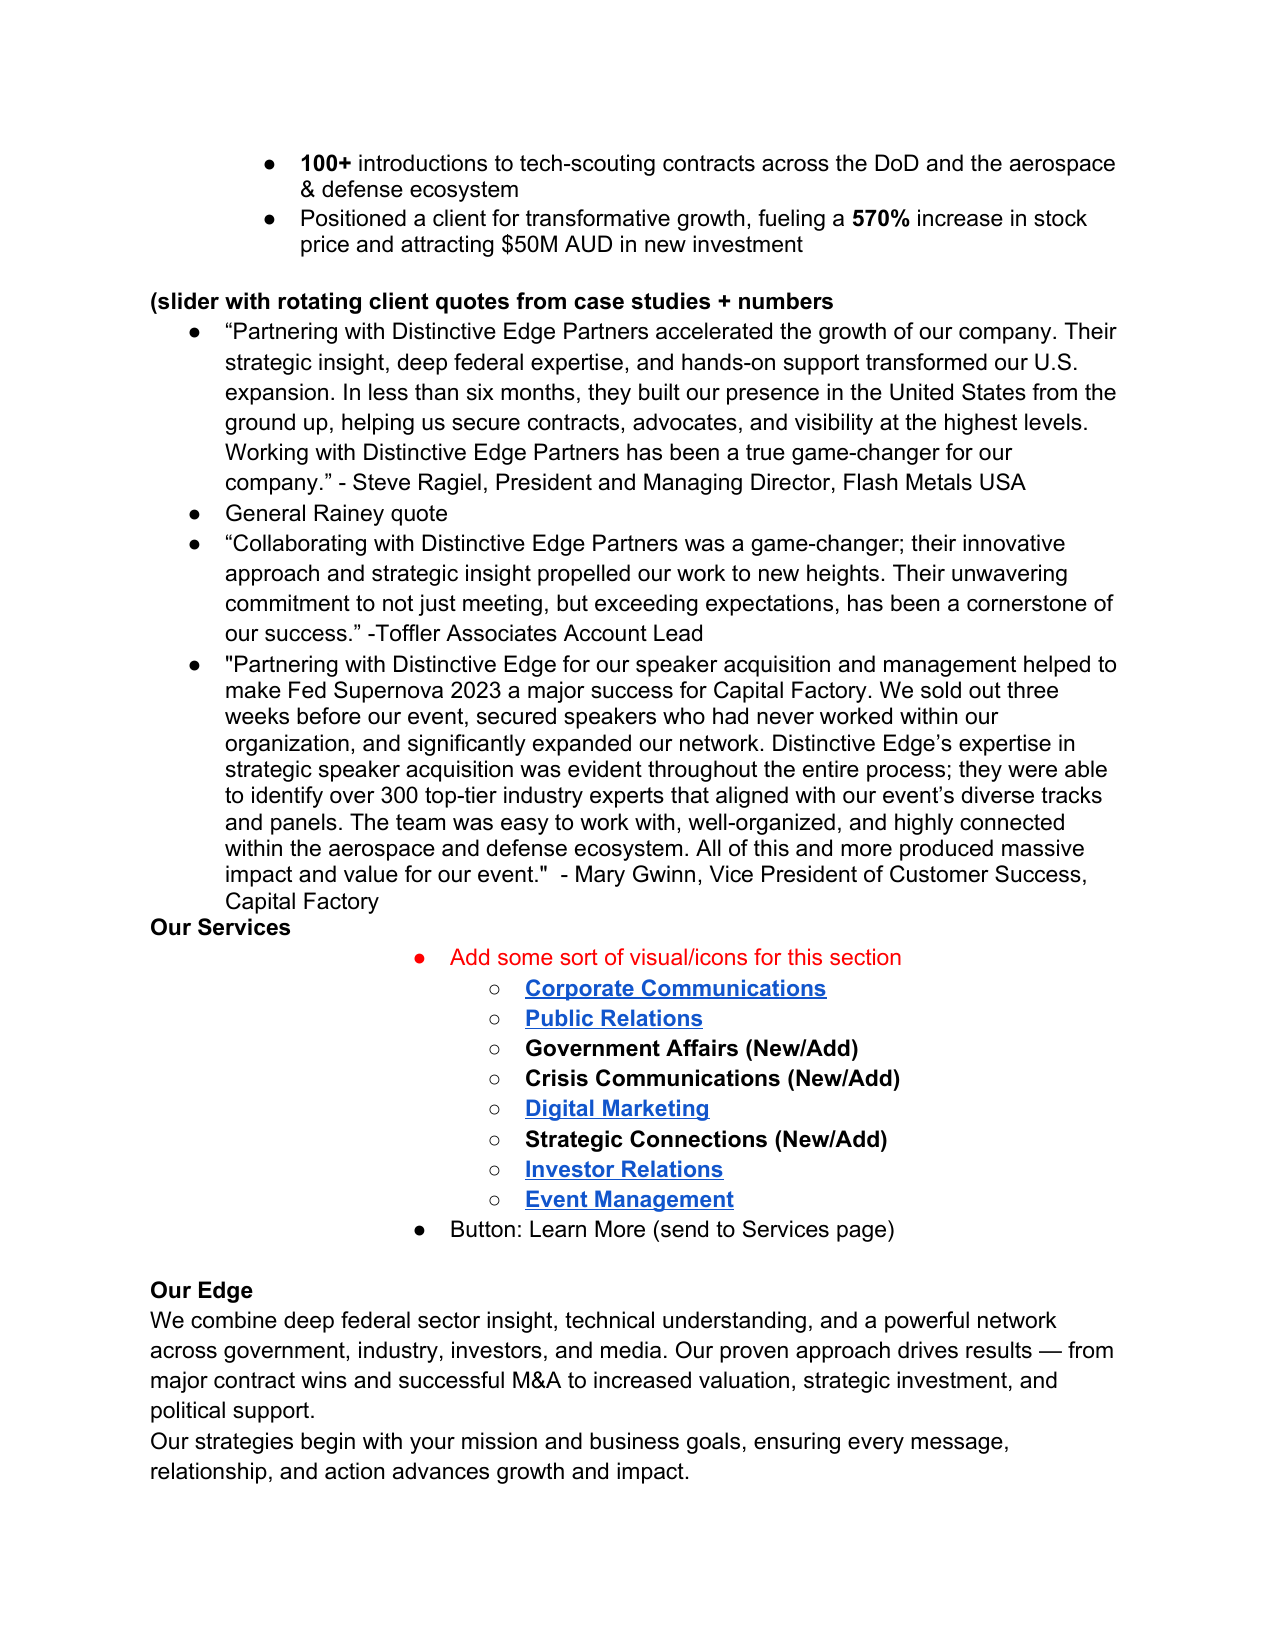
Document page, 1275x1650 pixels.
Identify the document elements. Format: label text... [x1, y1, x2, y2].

list Event Management [487, 1186, 1125, 1212]
list Government Affairs (New/Add) [487, 1035, 1125, 1061]
list “Partnering with Distinctive Edge Partners accelerated the growth of our company. Their strategic insight, deep federal expertise, and hands-on support transformed our U.S. expansion. In less than six months, they built our presence in the United States from the ground up, helping us secure contracts, advocates, and visibility at the highest levels. Working with Distinctive Edge Partners has been a true game-changer for our company.” - Steve Ragiel, President and Managing Director, Flash Metals USA [187, 318, 1125, 496]
list Positioned a client for transformative growth, fueling a 570% increase in stock price and attracting $50M AUD in new investment [262, 205, 1125, 257]
list Public Relations [487, 1005, 1125, 1031]
list Strategic Connections (New/Add) [487, 1126, 1125, 1152]
text Our Edge [150, 1277, 1125, 1303]
list Crisis Communications (New/Add) [487, 1065, 1125, 1091]
list Button: Learn More (send to Services page) [412, 1216, 1125, 1242]
list Add some sort of visual/icons for this section [412, 944, 1125, 971]
text We combine deep federal sector insight, technical understanding, and a powerful network across government, industry, investors, and media. Our proven approach drives results — from major contract wins and successful M&A to increased valuation, strategic investment, and political support. [150, 1307, 1125, 1424]
list Corporate Communications [487, 974, 1125, 1001]
list General Rainey quote [187, 499, 1125, 526]
list Digital Marketing [487, 1095, 1125, 1122]
text Our Services [150, 914, 1125, 940]
list "Partnering with Distinctive Edge for our speaker acquisition and management helped to make Fed Supernova 2023 a major success for Capital Factory. We sold out three weeks before our event, secured speakers who had never worked within our organization, and significantly expanded our network. Distinctive Edge’s expertise in strategic speaker acquisition was evident throughout the entire process; they were able to identify over 300 top-tier industry experts that aligned with our event’s diverse tracks and panels. The team was easy to work with, well-organized, and highly connected within the aerospace and defense ecosystem. All of this and more produced massive impact and value for our event." - Mary Gwinn, Vice President of Customer Success, Capital Factory [187, 651, 1125, 914]
text (slider with rotating client quotes from case studies + numbers [150, 288, 1125, 314]
list Investor Relations [487, 1156, 1125, 1182]
list 100+ introductions to tech-scouting contracts across the DoD and the aerospace & defense ecosystem [262, 150, 1125, 203]
text Our strategies begin with your mission and business goals, ensuring every message, relationship, and action advances growth and impact. [150, 1428, 1125, 1484]
list “Collaborating with Distinctive Edge Partners was a game-changer; their innovative approach and strategic insight propelled our work to new heights. Their unwavering commitment to not just meeting, but exceeding expectations, has been a cornerstone of our success.” -Toffler Associates Account Lead [187, 530, 1125, 647]
